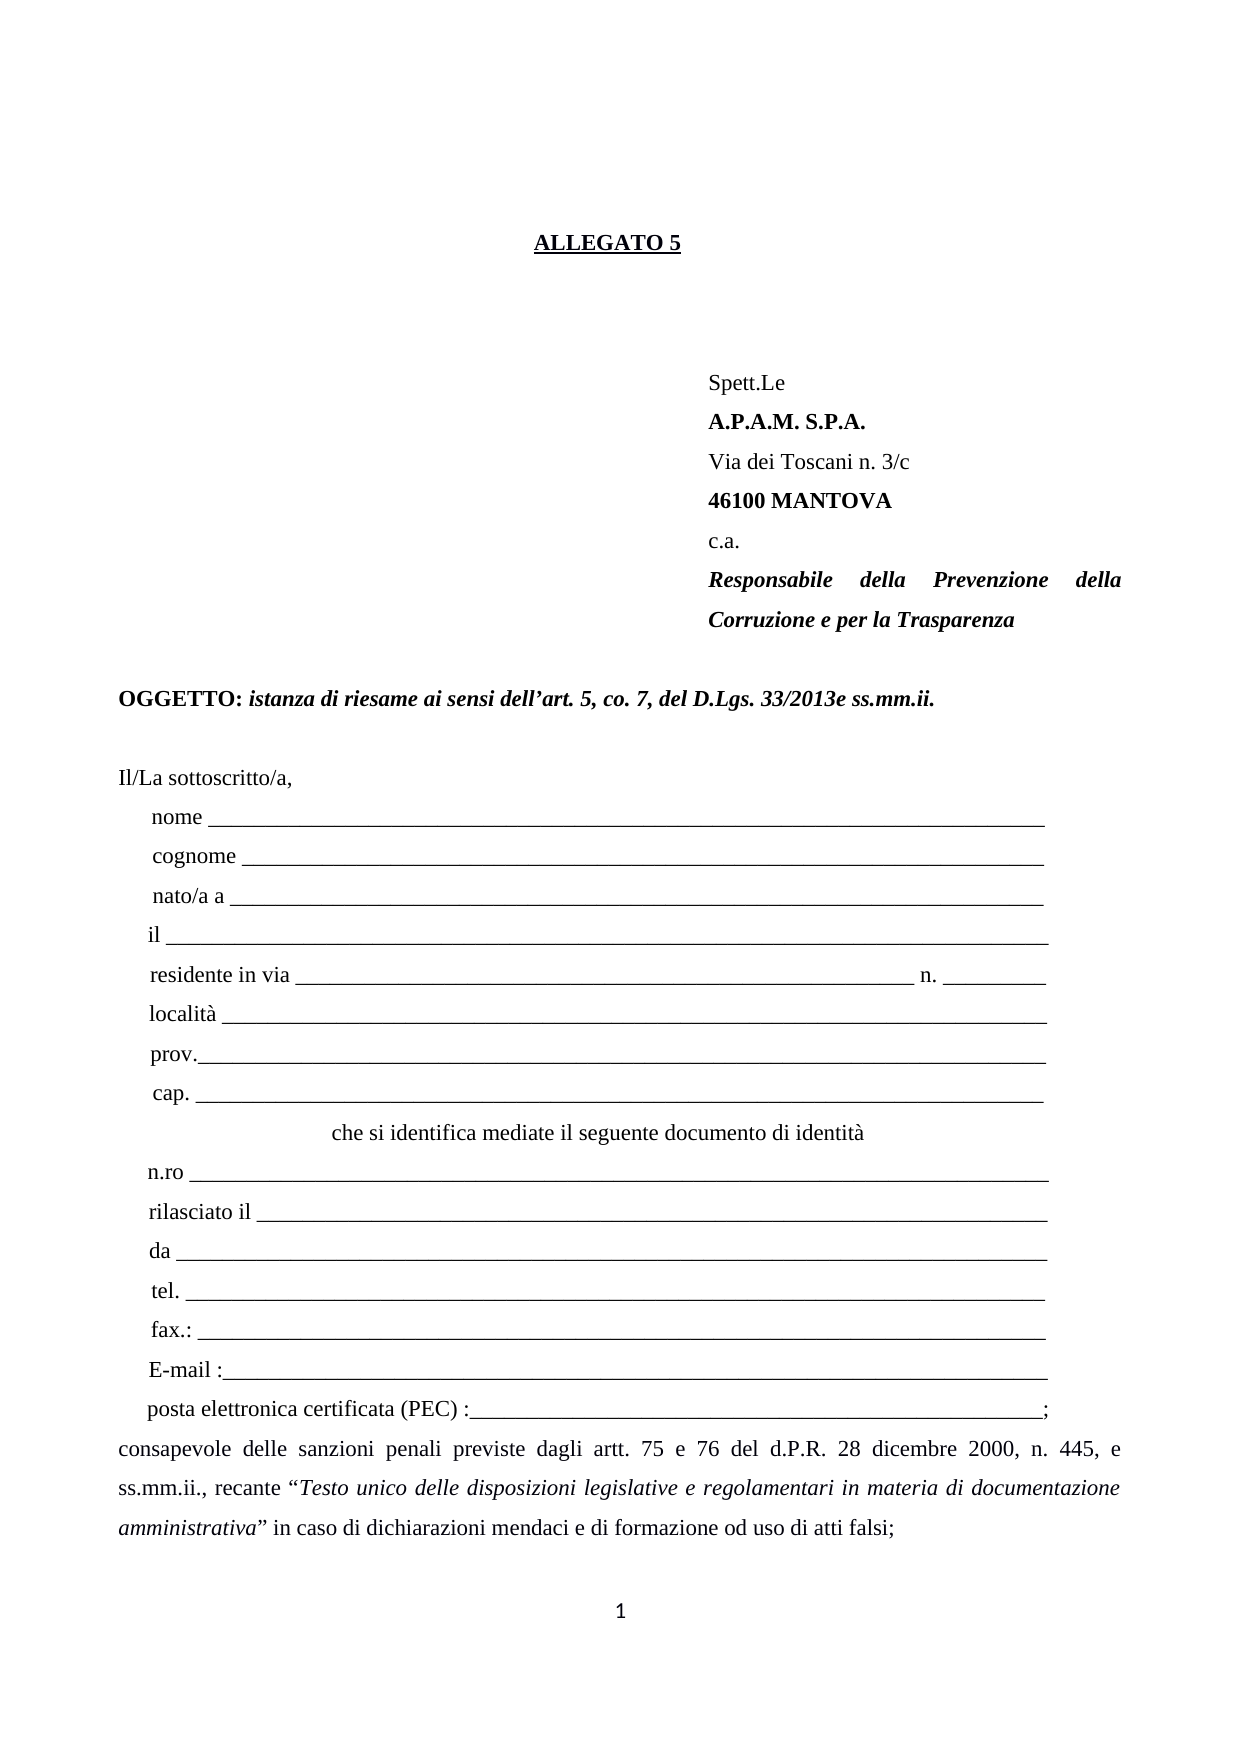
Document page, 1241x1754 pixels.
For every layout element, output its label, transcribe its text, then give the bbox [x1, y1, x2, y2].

text tel. ___________________________________________________________________________ [118, 1277, 1078, 1303]
text ALLEGATO 5 [118, 229, 1096, 256]
text cap. __________________________________________________________________________ [118, 1079, 1078, 1106]
text da ____________________________________________________________________________ [118, 1237, 1078, 1264]
text residente in via ______________________________________________________ n. _________ [118, 961, 1078, 987]
text nome _________________________________________________________________________ [118, 803, 1078, 829]
text Il/La sottoscritto/a, [118, 763, 1078, 790]
text posta elettronica certificata (PEC) :__________________________________________________; [118, 1395, 1078, 1422]
text rilasciato il _____________________________________________________________________ [118, 1198, 1078, 1224]
text c.a. [708, 527, 1122, 553]
text A.P.A.M. S.P.A. [118, 408, 1122, 434]
text fax.: __________________________________________________________________________ [118, 1316, 1078, 1343]
text il _____________________________________________________________________________ [118, 921, 1078, 948]
text Spett.Le [634, 369, 1122, 395]
text località ________________________________________________________________________ [118, 1000, 1078, 1027]
text consapevole delle sanzioni penali previste dagli artt. 75 e 76 del d.P.R. 28 dicembre 2000, n. 445, e ss.mm.ii., recante “Testo unico delle disposizioni legislative e regolamentari in materia di documentazione amministrativa” in caso di dichiarazioni mendaci e di formazione od uso di atti falsi; [118, 1435, 1122, 1540]
text Via dei Toscani n. 3/c [118, 448, 1122, 474]
text che si identifica mediate il seguente documento di identità [118, 1119, 1078, 1145]
text E-mail :________________________________________________________________________ [118, 1356, 1078, 1382]
text 46100 MANTOVA [118, 487, 1122, 513]
text nato/a a _______________________________________________________________________ [118, 882, 1078, 908]
text cognome ______________________________________________________________________ [118, 842, 1078, 869]
text OGGETTO: istanza di riesame ai sensi dell’art. 5, co. 7, del D.Lgs. 33/2013e ss.mm.ii. [118, 684, 1122, 711]
text prov.__________________________________________________________________________ [118, 1040, 1078, 1066]
text Responsabile della Prevenzione della Corruzione e per la Trasparenza [708, 566, 1122, 632]
text n.ro ___________________________________________________________________________ [118, 1158, 1078, 1185]
